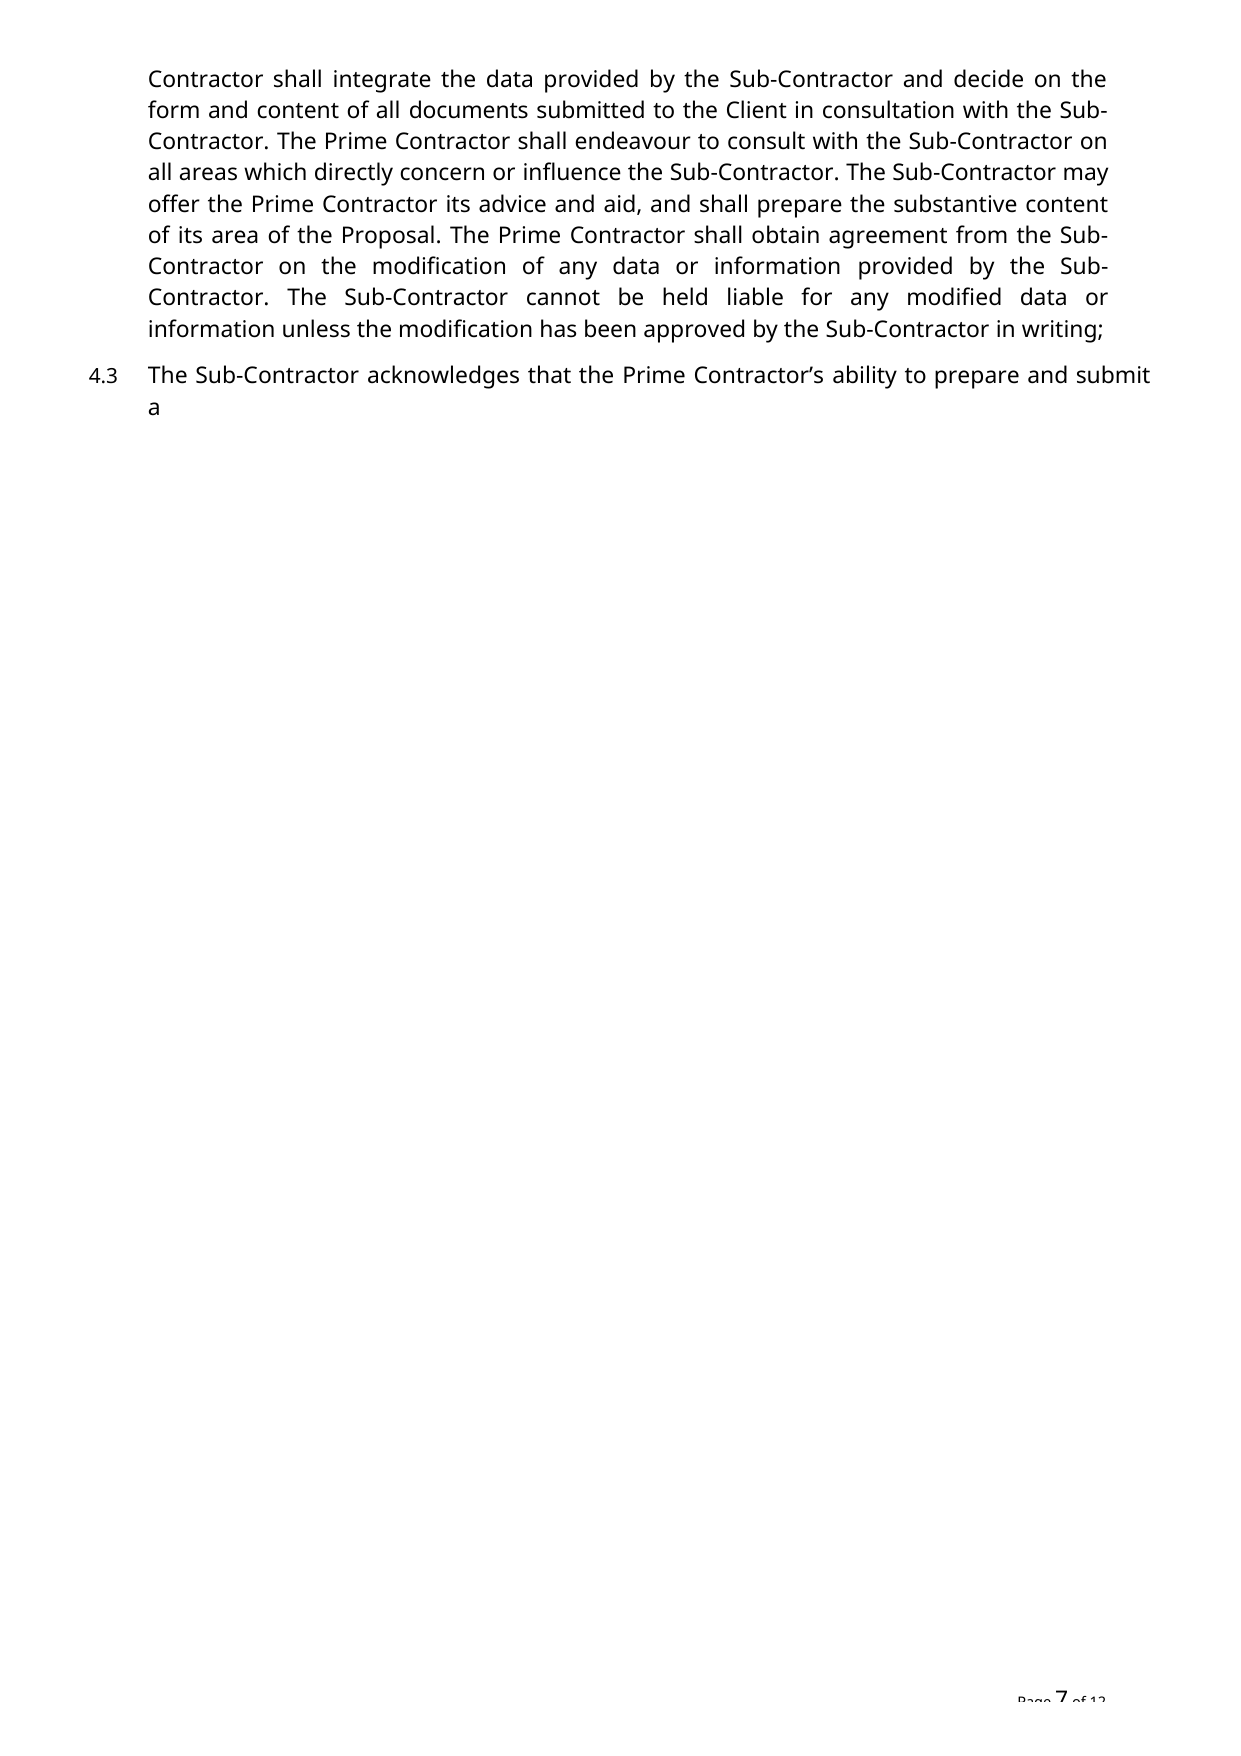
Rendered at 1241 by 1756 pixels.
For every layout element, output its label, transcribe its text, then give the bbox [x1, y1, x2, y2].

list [89, 62, 1108, 344]
list The Sub-Contractor acknowledges that the Prime Contractor’s ability to prepare and submit a [89, 359, 1151, 422]
